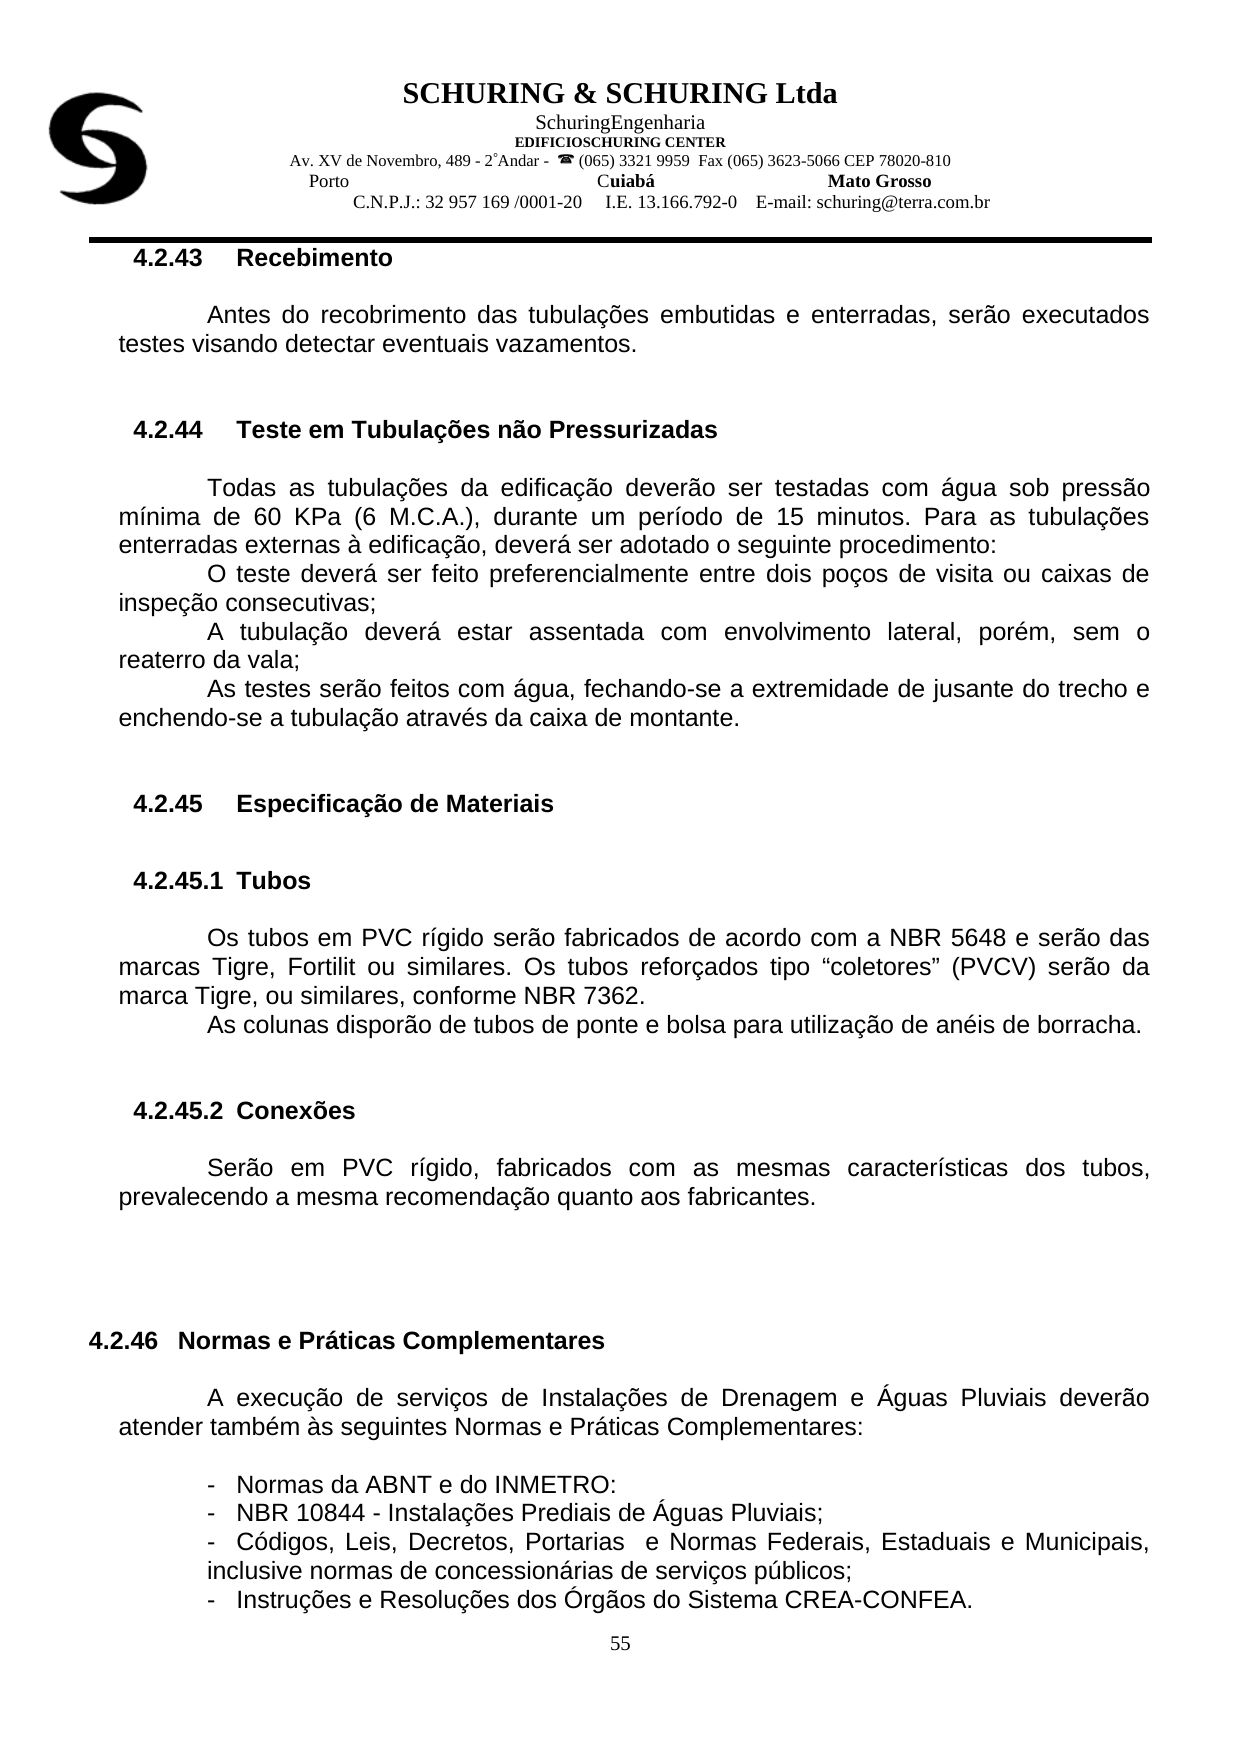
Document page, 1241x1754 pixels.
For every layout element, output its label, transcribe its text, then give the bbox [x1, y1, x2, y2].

text A tubulação deverá estar assentada com envolvimento lateral, porém, sem o reaterro da vala; [118, 617, 1152, 674]
text Os tubos em PVC rígido serão fabricados de acordo com a NBR 5648 e serão das marcas Tigre, Fortilit ou similares. Os tubos reforçados tipo “coletores” (PVCV) serão da marca Tigre, ou similares, conforme NBR 7362. [118, 923, 1152, 1010]
text - Códigos, Leis, Decretos, Portarias e Normas Federais, Estaduais e Municipais, inclusive normas de concessionárias de serviços públicos; [207, 1527, 1152, 1585]
subtitle Teste em Tubulações não Pressurizadas [133, 415, 1152, 444]
text Todas as tubulações da edificação deverão ser testadas com água sob pressão mínima de 60 KPa (6 M.C.A.), durante um período de 15 minutos. Para as tubulações enterradas externas à edificação, deverá ser adotado o seguinte procedimento: [118, 473, 1152, 559]
text Antes do recobrimento das tubulações embutidas e enterradas, serão executados testes visando detectar eventuais vazamentos. [118, 300, 1152, 358]
subtitle Especificação de Materiais [133, 789, 1152, 818]
subtitle Tubos [133, 866, 1152, 895]
text As colunas disporão de tubos de ponte e bolsa para utilização de anéis de borracha. [118, 1010, 1152, 1038]
text - Instruções e Resoluções dos Órgãos do Sistema CREA-CONFEA. [207, 1585, 1152, 1613]
text A execução de serviços de Instalações de Drenagem e Águas Pluviais deverão atender também às seguintes Normas e Práticas Complementares: [118, 1383, 1152, 1441]
text - NBR 10844 - Instalações Prediais de Águas Pluviais; [207, 1498, 1152, 1527]
subtitle Normas e Práticas Complementares [89, 1326, 1152, 1355]
text - Normas da ABNT e do INMETRO: [207, 1470, 1152, 1498]
text Serão em PVC rígido, fabricados com as mesmas características dos tubos, prevalecendo a mesma recomendação quanto aos fabricantes. [118, 1153, 1152, 1211]
text As testes serão feitos com água, fechando-se a extremidade de jusante do trecho e enchendo-se a tubulação através da caixa de montante. [118, 674, 1152, 732]
text O teste deverá ser feito preferencialmente entre dois poços de visita ou caixas de inspeção consecutivas; [118, 559, 1152, 617]
list Recebimento [133, 243, 1152, 272]
list Conexões [133, 1096, 1152, 1125]
